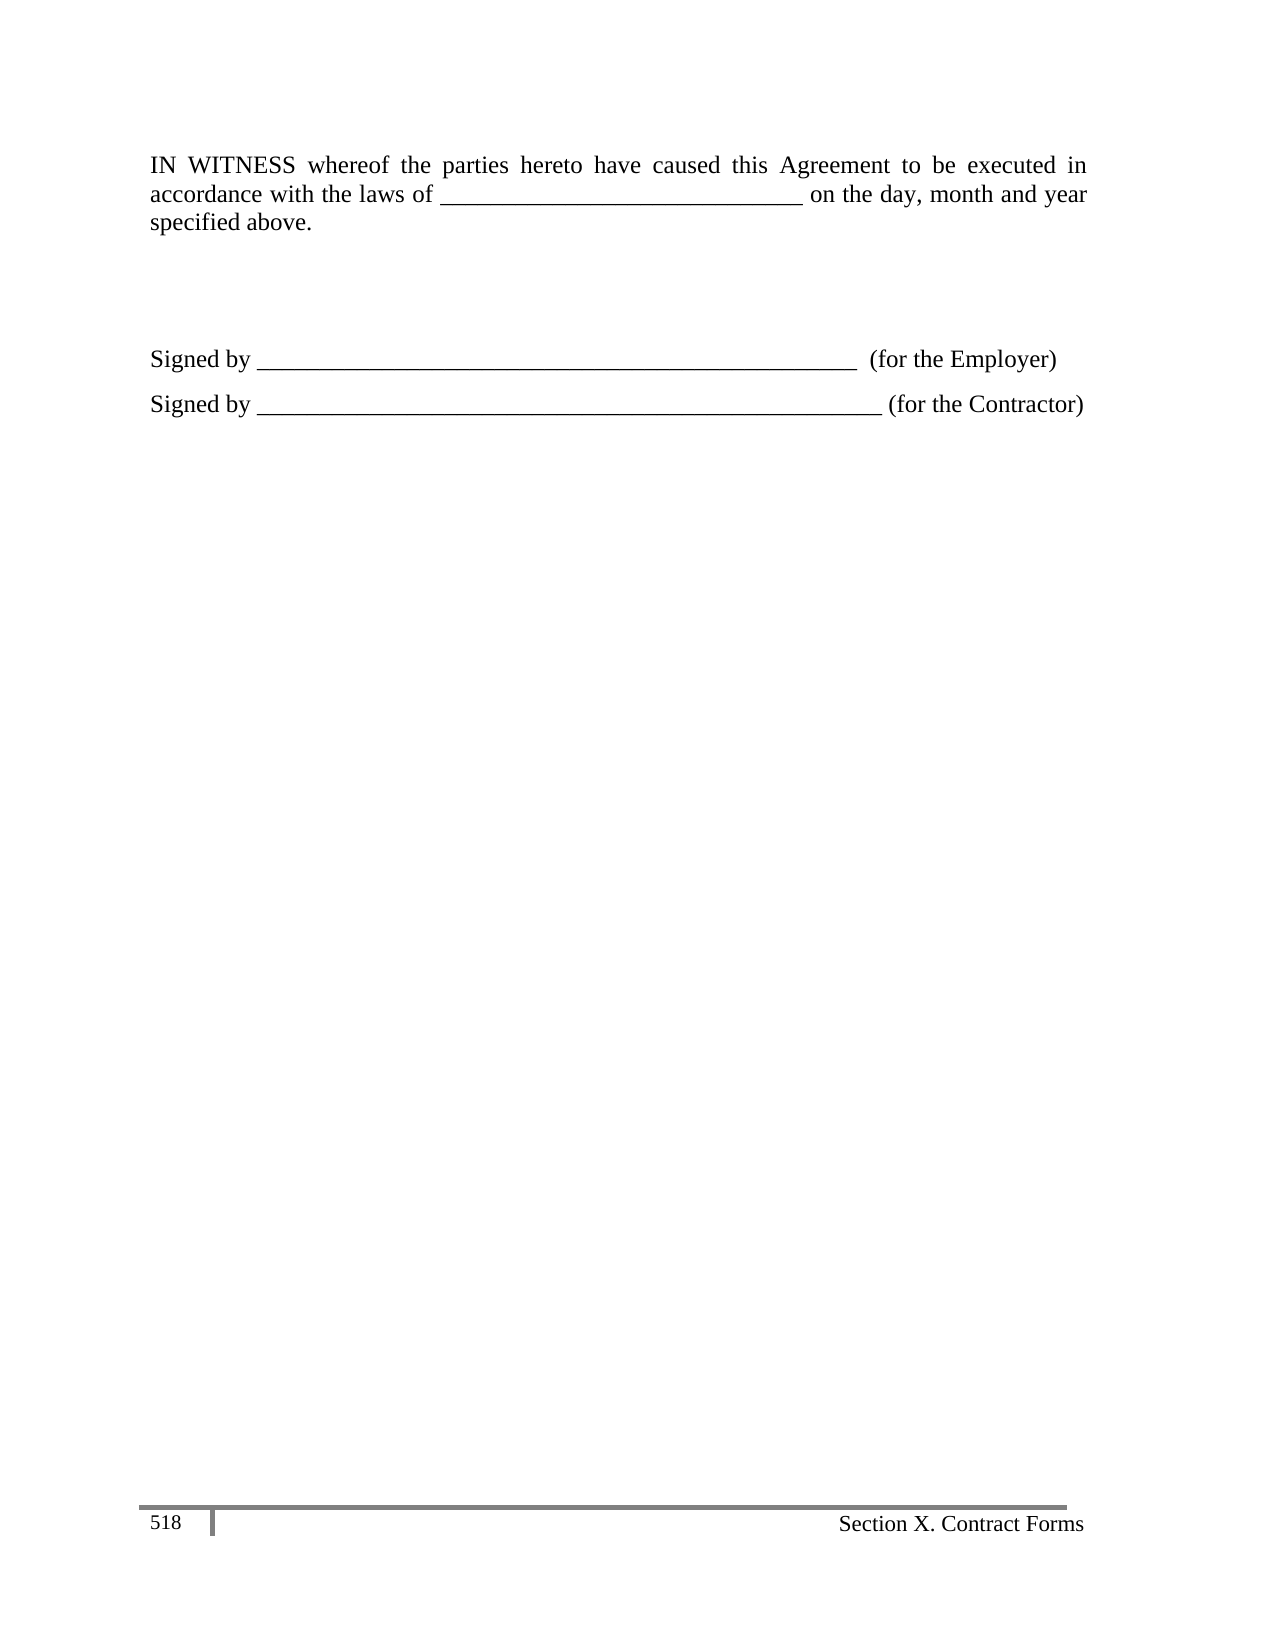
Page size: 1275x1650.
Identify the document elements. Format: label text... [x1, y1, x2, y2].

text Signed by __________________________________________________ (for the Contractor) [150, 389, 1087, 418]
text IN WITNESS whereof the parties hereto have caused this Agreement to be executed in accordance with the laws of _____________________________ on the day, month and year specified above. [150, 150, 1087, 236]
text Signed by ________________________________________________ (for the Employer) [150, 344, 1087, 372]
